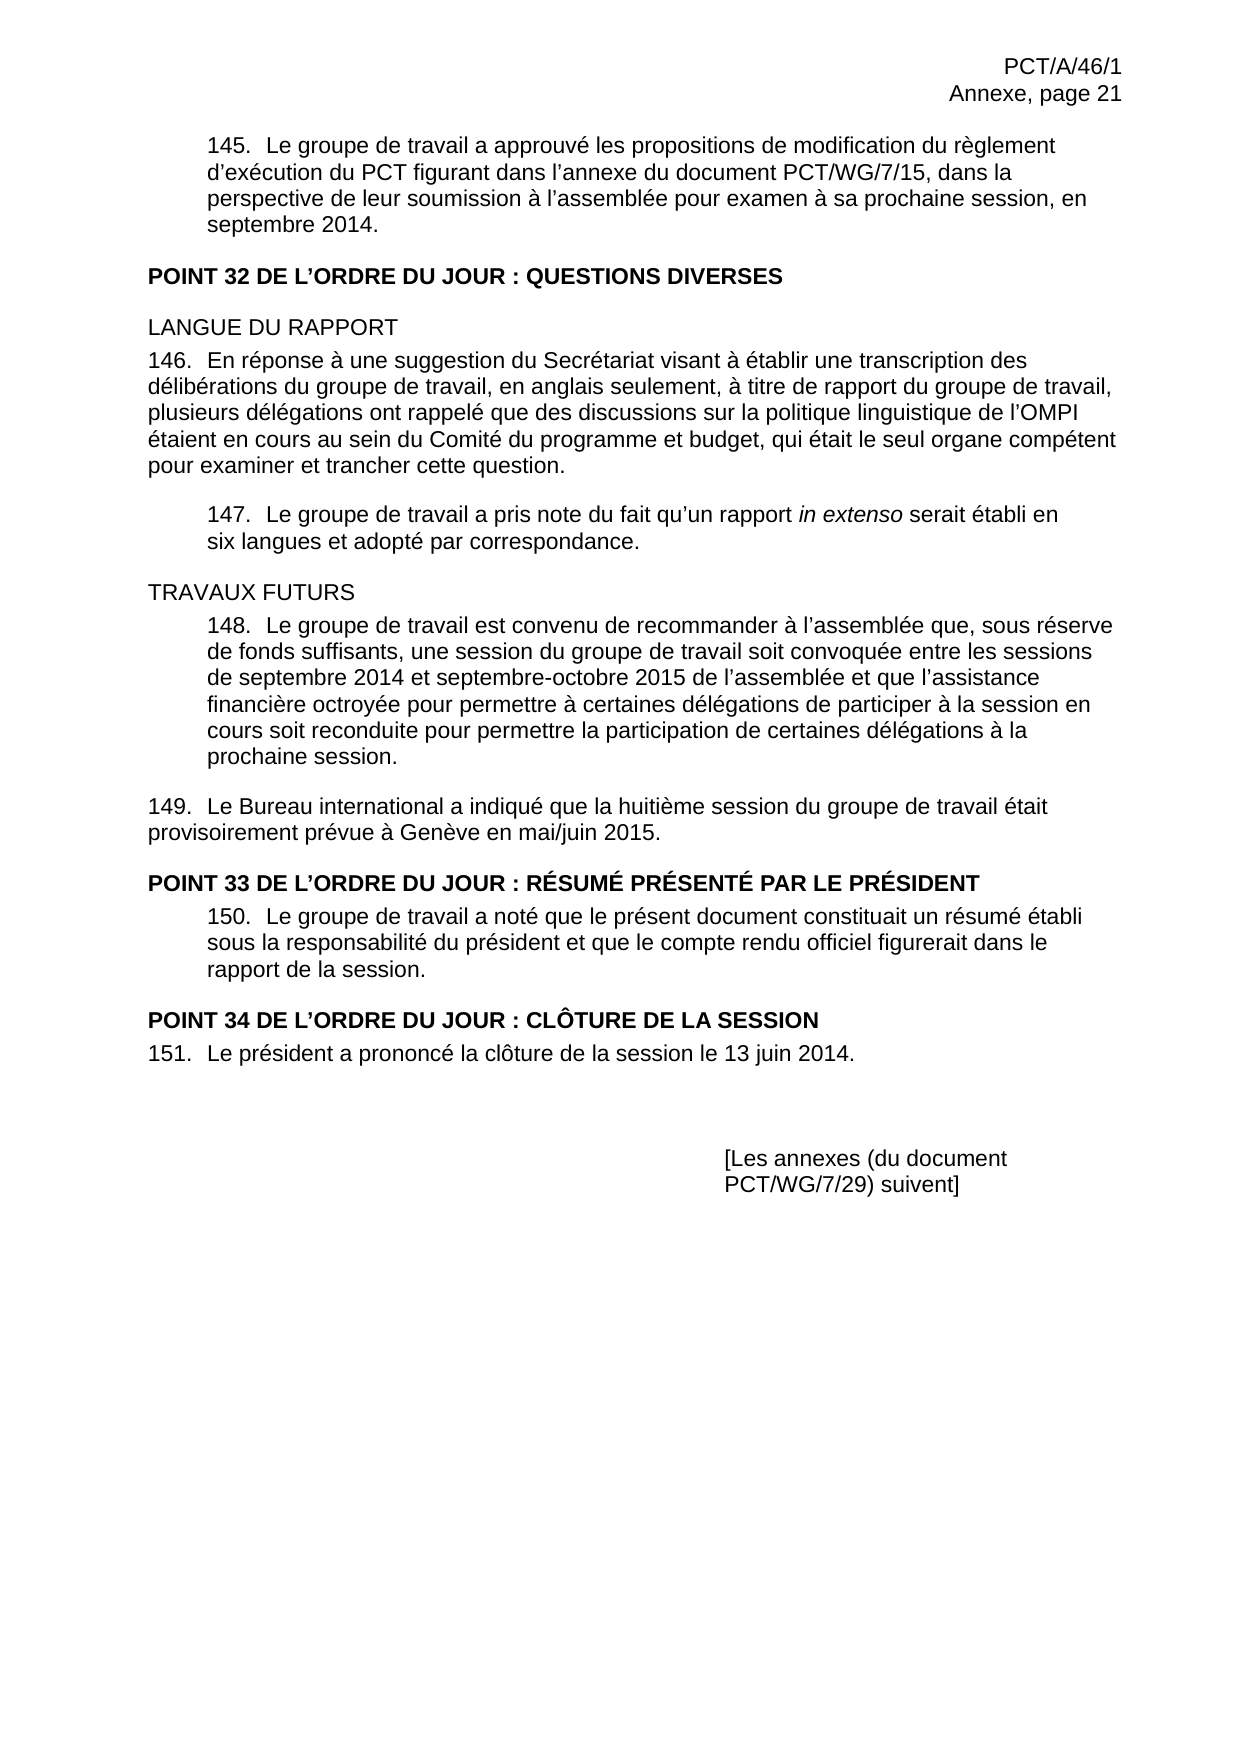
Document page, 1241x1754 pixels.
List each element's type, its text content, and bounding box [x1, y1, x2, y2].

text Le groupe de travail est convenu de recommander à l’assemblée que, sous réserve de fonds suffisants, une session du groupe de travail soit convoquée entre les sessions de septembre 2014 et septembre-octobre 2015 de l’assemblée et que l’assistance financière octroyée pour permettre à certaines délégations de participer à la session en cours soit reconduite pour permettre la participation de certaines délégations à la prochaine session. [207, 612, 1122, 770]
text Le groupe de travail a noté que le présent document constituait un résumé établi sous la responsabilité du président et que le compte rendu officiel figurerait dans le rapport de la session. [207, 903, 1122, 982]
text Le président a prononcé la clôture de la session le 13 juin 2014. [148, 1039, 1122, 1066]
text En réponse à une suggestion du Secrétariat visant à établir une transcription des délibérations du groupe de travail, en anglais seulement, à titre de rapport du groupe de travail, plusieurs délégations ont rappelé que des discussions sur la politique linguistique de l’OMPI étaient en cours au sein du Comité du programme et budget, qui était le seul organe compétent pour examiner et trancher cette question. [148, 347, 1122, 478]
subtitle Travaux futurs [148, 579, 1122, 605]
subtitle LANGUE du rapport [148, 314, 1122, 340]
text Le groupe de travail a approuvé les propositions de modification du règlement d’exécution du PCT figurant dans l’annexe du document PCT/WG/7/15, dans la perspective de leur soumission à l’assemblée pour examen à sa prochaine session, en septembre 2014. [207, 132, 1122, 238]
text Le groupe de travail a pris note du fait qu’un rapport in extenso serait établi en six langues et adopté par correspondance. [207, 501, 1122, 554]
text [Les annexes (du document PCT/WG/7/29) suivent] [724, 1145, 1122, 1198]
subtitle Point 34 de l’ordre du jour : clôture de la session [148, 1007, 1122, 1033]
subtitle Point 32 de l’ordre du jour : questions diverses [148, 263, 1122, 289]
text Le Bureau international a indiqué que la huitième session du groupe de travail était provisoirement prévue à Genève en mai/juin 2015. [148, 793, 1122, 845]
subtitle Point 33 de l’ordre du jour : résumé présenté par le président [148, 870, 1122, 897]
